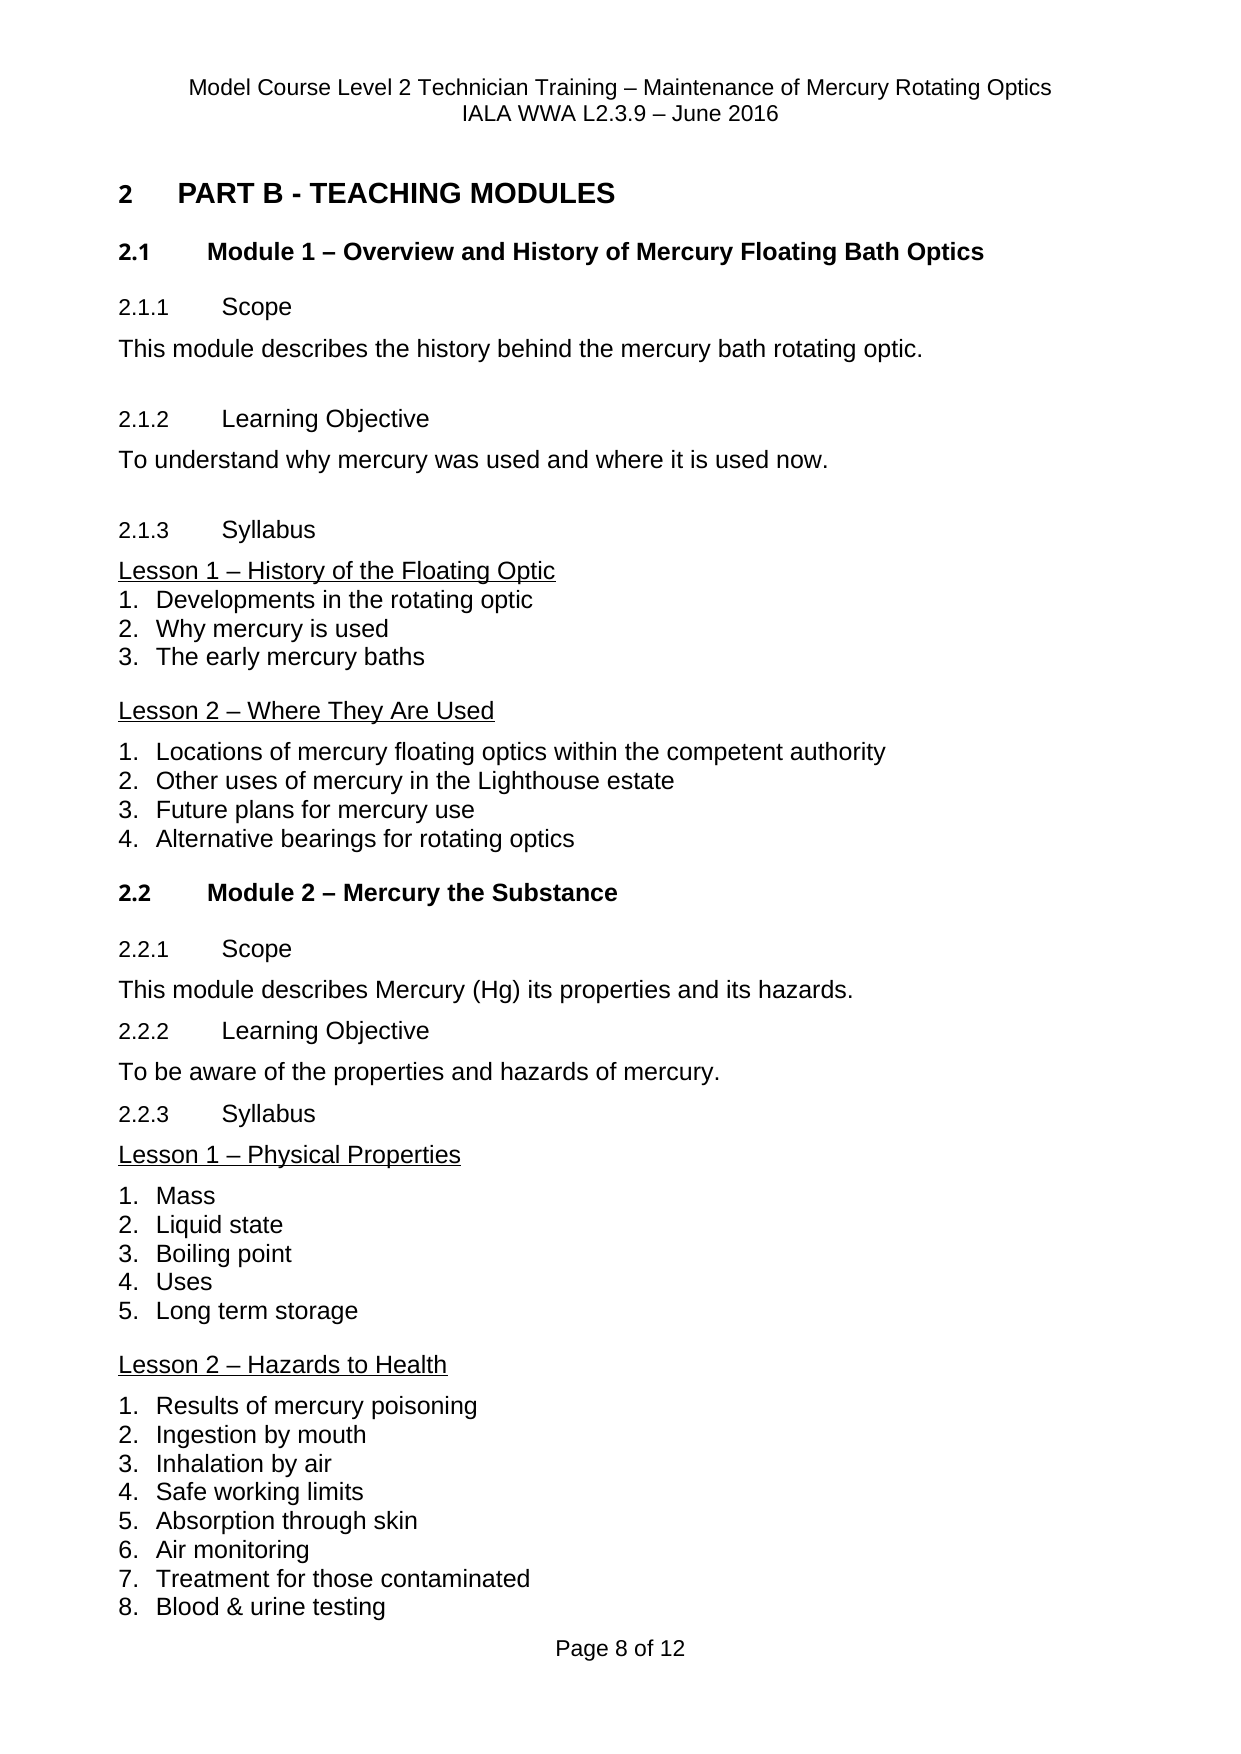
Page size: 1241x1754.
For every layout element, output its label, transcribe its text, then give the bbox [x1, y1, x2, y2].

text Lesson 2 – Where They Are Used [118, 696, 1122, 725]
subtitle Learning Objective [118, 404, 1122, 432]
subtitle Module 1 – Overview and History of Mercury Floating Bath Optics [118, 236, 1122, 267]
list The early mercury baths [118, 642, 1122, 671]
list Long term storage [118, 1296, 1122, 1325]
list Future plans for mercury use [118, 795, 1122, 824]
list Blood & urine testing [118, 1592, 1122, 1621]
subtitle Module 2 – Mercury the Substance [118, 877, 1122, 909]
text Lesson 1 – History of the Floating Optic [118, 556, 1122, 585]
list Results of mercury poisoning [118, 1391, 1122, 1420]
list Ingestion by mouth [118, 1420, 1122, 1449]
list Liquid state [118, 1210, 1122, 1239]
list Locations of mercury floating optics within the competent authority [118, 737, 1122, 766]
subtitle Syllabus [118, 1099, 1122, 1127]
text Lesson 2 – Hazards to Health [118, 1350, 1122, 1379]
list Developments in the rotating optic [118, 585, 1122, 614]
text To be aware of the properties and hazards of mercury. [118, 1057, 1122, 1086]
list Other uses of mercury in the Lighthouse estate [118, 766, 1122, 795]
list Absorption through skin [118, 1506, 1122, 1535]
text Lesson 1 – Physical Properties [118, 1140, 1122, 1169]
subtitle Scope [118, 292, 1122, 321]
subtitle PART B - TEACHING MODULES [118, 176, 1122, 211]
text This module describes Mercury (Hg) its properties and its hazards. [118, 975, 1122, 1004]
text To understand why mercury was used and where it is used now. [118, 445, 1122, 474]
list Why mercury is used [118, 614, 1122, 642]
subtitle Scope [118, 934, 1122, 962]
subtitle Learning Objective [118, 1016, 1122, 1045]
list Air monitoring [118, 1535, 1122, 1564]
text This module describes the history behind the mercury bath rotating optic. [118, 334, 1122, 362]
list Alternative bearings for rotating optics [118, 824, 1122, 852]
list Uses [118, 1267, 1122, 1296]
list Inhalation by air [118, 1449, 1122, 1477]
list Safe working limits [118, 1477, 1122, 1506]
subtitle Syllabus [118, 515, 1122, 544]
list Mass [118, 1181, 1122, 1210]
list Treatment for those contaminated [118, 1564, 1122, 1592]
list Boiling point [118, 1239, 1122, 1267]
